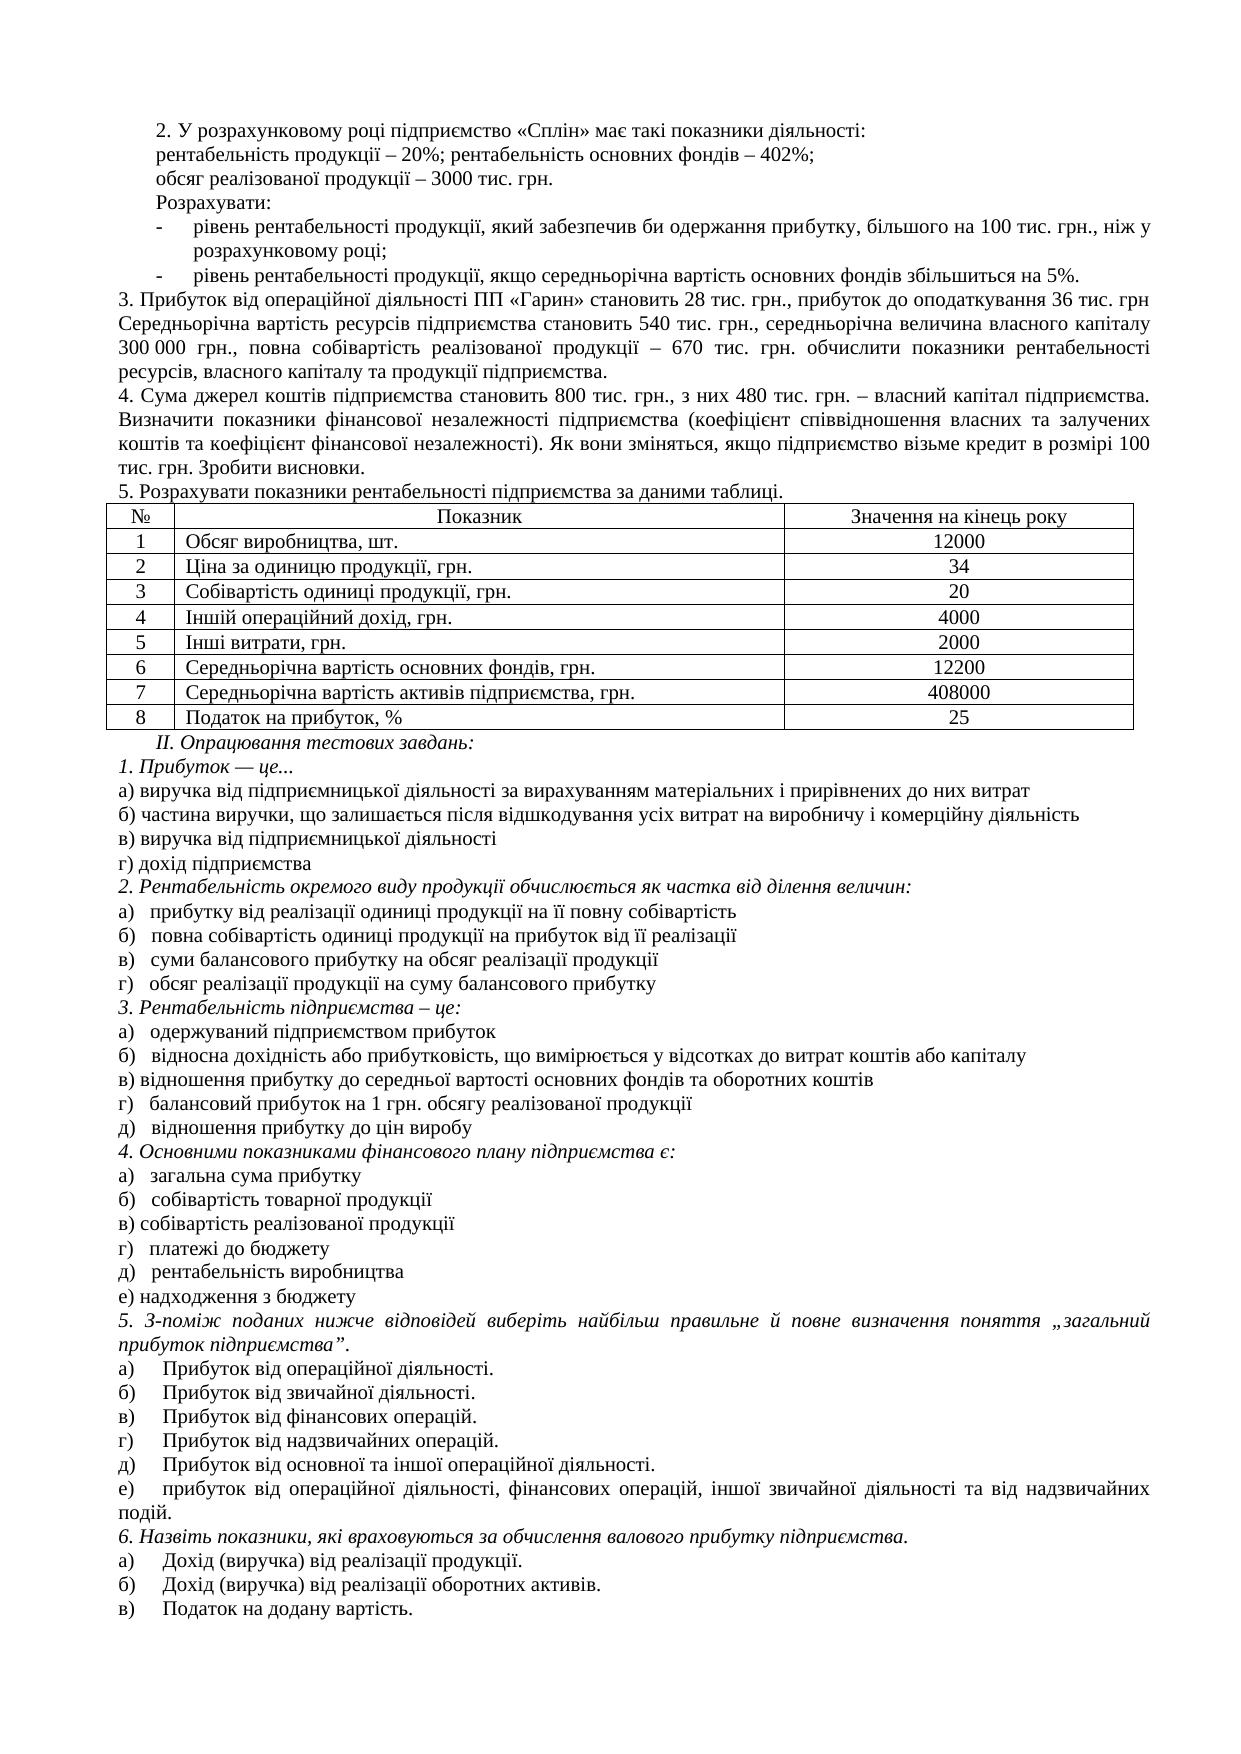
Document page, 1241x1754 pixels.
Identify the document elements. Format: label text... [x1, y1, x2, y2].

list Прибуток від надзвичайних операцій. [118, 1428, 1152, 1452]
text г) балансовий прибуток на 1 грн. обсягу реалізованої продукції [118, 1091, 1152, 1115]
list Податок на додану вартість. [118, 1596, 1152, 1620]
table_cell Іншій операційний дохід, грн. [175, 605, 784, 629]
table_cell 408000 [785, 680, 1133, 704]
list рівень рентабельності продукції, якщо середньорічна вартість основних фондів збільшиться на 5%. [156, 262, 1152, 287]
text д) відношення прибутку до цін виробу [118, 1115, 1152, 1139]
table_cell Середньорічна вартість основних фондів, грн. [175, 655, 784, 679]
table_cell 25 [785, 705, 1133, 729]
table_cell 20 [785, 580, 1133, 603]
table_cell 4000 [785, 605, 1133, 629]
text Розрахувати: [118, 190, 1152, 214]
list Прибуток від операційної діяльності. [118, 1356, 1152, 1380]
table_header № [107, 504, 174, 528]
table_cell 6 [107, 655, 174, 679]
text 5. Розрахувати показники рентабельності підприємства за даними таблиці. [118, 479, 1152, 503]
text а) виручка від підприємницької діяльності за вирахуванням матеріальних і прирівнених до них витрат [118, 778, 1152, 802]
text 2. Рентабельність окремого виду продукції обчислюється як частка від ділення величин: [118, 874, 1152, 898]
text в) відношення прибутку до середньої вартості основних фондів та оборотних коштів [118, 1067, 1152, 1091]
list Прибуток від звичайної діяльності. [118, 1380, 1152, 1404]
table_cell Середньорічна вартість активів підприємства, грн. [175, 680, 784, 704]
table_cell 3 [107, 580, 174, 603]
text 3. Рентабельність підприємства – це: [118, 995, 1152, 1019]
text 5. З-поміж поданих нижче відповідей виберіть найбільш правильне й повне визначення поняття „загальний прибуток підприємства”. [118, 1308, 1152, 1356]
text в) суми балансового прибутку на обсяг реалізації продукції [118, 947, 1152, 971]
text 2. У розрахунковому році підприємство «Сплін» має такі показники діяльності: [118, 118, 1152, 142]
text ІІ. Опрацювання тестових завдань: [156, 730, 1152, 754]
text в) собівартість реалізованої продукції [118, 1211, 1152, 1235]
text г) обсяг реалізації продукції на суму балансового прибутку [118, 971, 1152, 995]
list рівень рентабельності продукції, який забезпечив би одержання прибутку, більшого на 100 тис. грн., ніж у розрахунковому році; [156, 214, 1152, 262]
text б) собівартість товарної продукції [118, 1187, 1152, 1211]
text б) відносна дохідність або прибутковість, що вимірюється у відсотках до витрат коштів або капіталу [118, 1043, 1152, 1067]
table_header Показник [175, 504, 784, 528]
text 4. Основними показниками фінансового плану підприємства є: [118, 1139, 1152, 1163]
table_cell 4 [107, 605, 174, 629]
table_cell Податок на прибуток, % [175, 705, 784, 729]
list прибуток від операційної діяльності, фінансових операцій, іншої звичайної діяльності та від надзвичайних подій. [118, 1476, 1152, 1524]
table_cell 12200 [785, 655, 1133, 679]
table_cell 2 [107, 554, 174, 578]
table_cell 7 [107, 680, 174, 704]
list Дохід (виручка) від реалізації продукції. [118, 1548, 1152, 1572]
table_cell Обсяг виробництва, шт. [175, 529, 784, 553]
table_cell Собівартість одиниці продукції, грн. [175, 580, 784, 603]
text 4. Сума джерел коштів підприємства становить 800 тис. грн., з них 480 тис. грн. – власний капітал підприємства. Визначити показники фінансової незалежності підприємства (коефіцієнт співвідношення власних та залучених коштів та коефіцієнт фінансової незалежності). Як вони зміняться, якщо підприємство візьме кредит в розмірі 100 тис. грн. Зробити висновки. [118, 383, 1152, 479]
text обсяг реалізованої продукції – 3000 тис. грн. [118, 166, 1152, 190]
table_cell 5 [107, 630, 174, 654]
text а) одержуваний підприємством прибуток [118, 1019, 1152, 1043]
list Прибуток від фінансових операцій. [118, 1404, 1152, 1428]
text г) платежі до бюджету [118, 1235, 1152, 1259]
table_cell 12000 [785, 529, 1133, 553]
table_cell 34 [785, 554, 1133, 578]
table_cell Інші витрати, грн. [175, 630, 784, 654]
table_header Значення на кінець року [785, 504, 1133, 528]
text г) дохід підприємства [118, 850, 1152, 874]
table_cell 1 [107, 529, 174, 553]
text д) рентабельність виробництва [118, 1259, 1152, 1283]
text 3. Прибуток від операційної діяльності ПП «Гарин» становить 28 тис. грн., прибуток до оподаткування 36 тис. грн Середньорічна вартість ресурсів підприємства становить 540 тис. грн., середньорічна величина власного капіталу 300 000 грн., повна собівартість реалізованої продукції – 670 тис. грн. обчислити показники рентабельності ресурсів, власного капіталу та продукції підприємства. [118, 287, 1152, 383]
list Дохід (виручка) від реалізації оборотних активів. [118, 1572, 1152, 1596]
text б) повна собівартість одиниці продукції на прибуток від її реалізації [118, 923, 1152, 947]
table_cell 2000 [785, 630, 1133, 654]
table_cell Ціна за одиницю продукції, грн. [175, 554, 784, 578]
text 1. Прибуток — це... [118, 754, 1152, 778]
text а) загальна сума прибутку [118, 1163, 1152, 1187]
text рентабельність продукції – 20%; рентабельність основних фондів – 402%; [118, 142, 1152, 166]
text б) частина виручки, що залишається після відшкодування усіх витрат на виробничу і комерційну діяльність [118, 802, 1152, 826]
text в) виручка від підприємницької діяльності [118, 826, 1152, 850]
text е) надходження з бюджету [118, 1283, 1152, 1308]
text а) прибутку від реалізації одиниці продукції на її повну собівартість [118, 898, 1152, 923]
table_cell 8 [107, 705, 174, 729]
list Прибуток від основної та іншої операційної діяльності. [118, 1452, 1152, 1476]
text 6. Назвіть показники, які враховуються за обчислення валового прибутку підприємства. [118, 1524, 1152, 1548]
